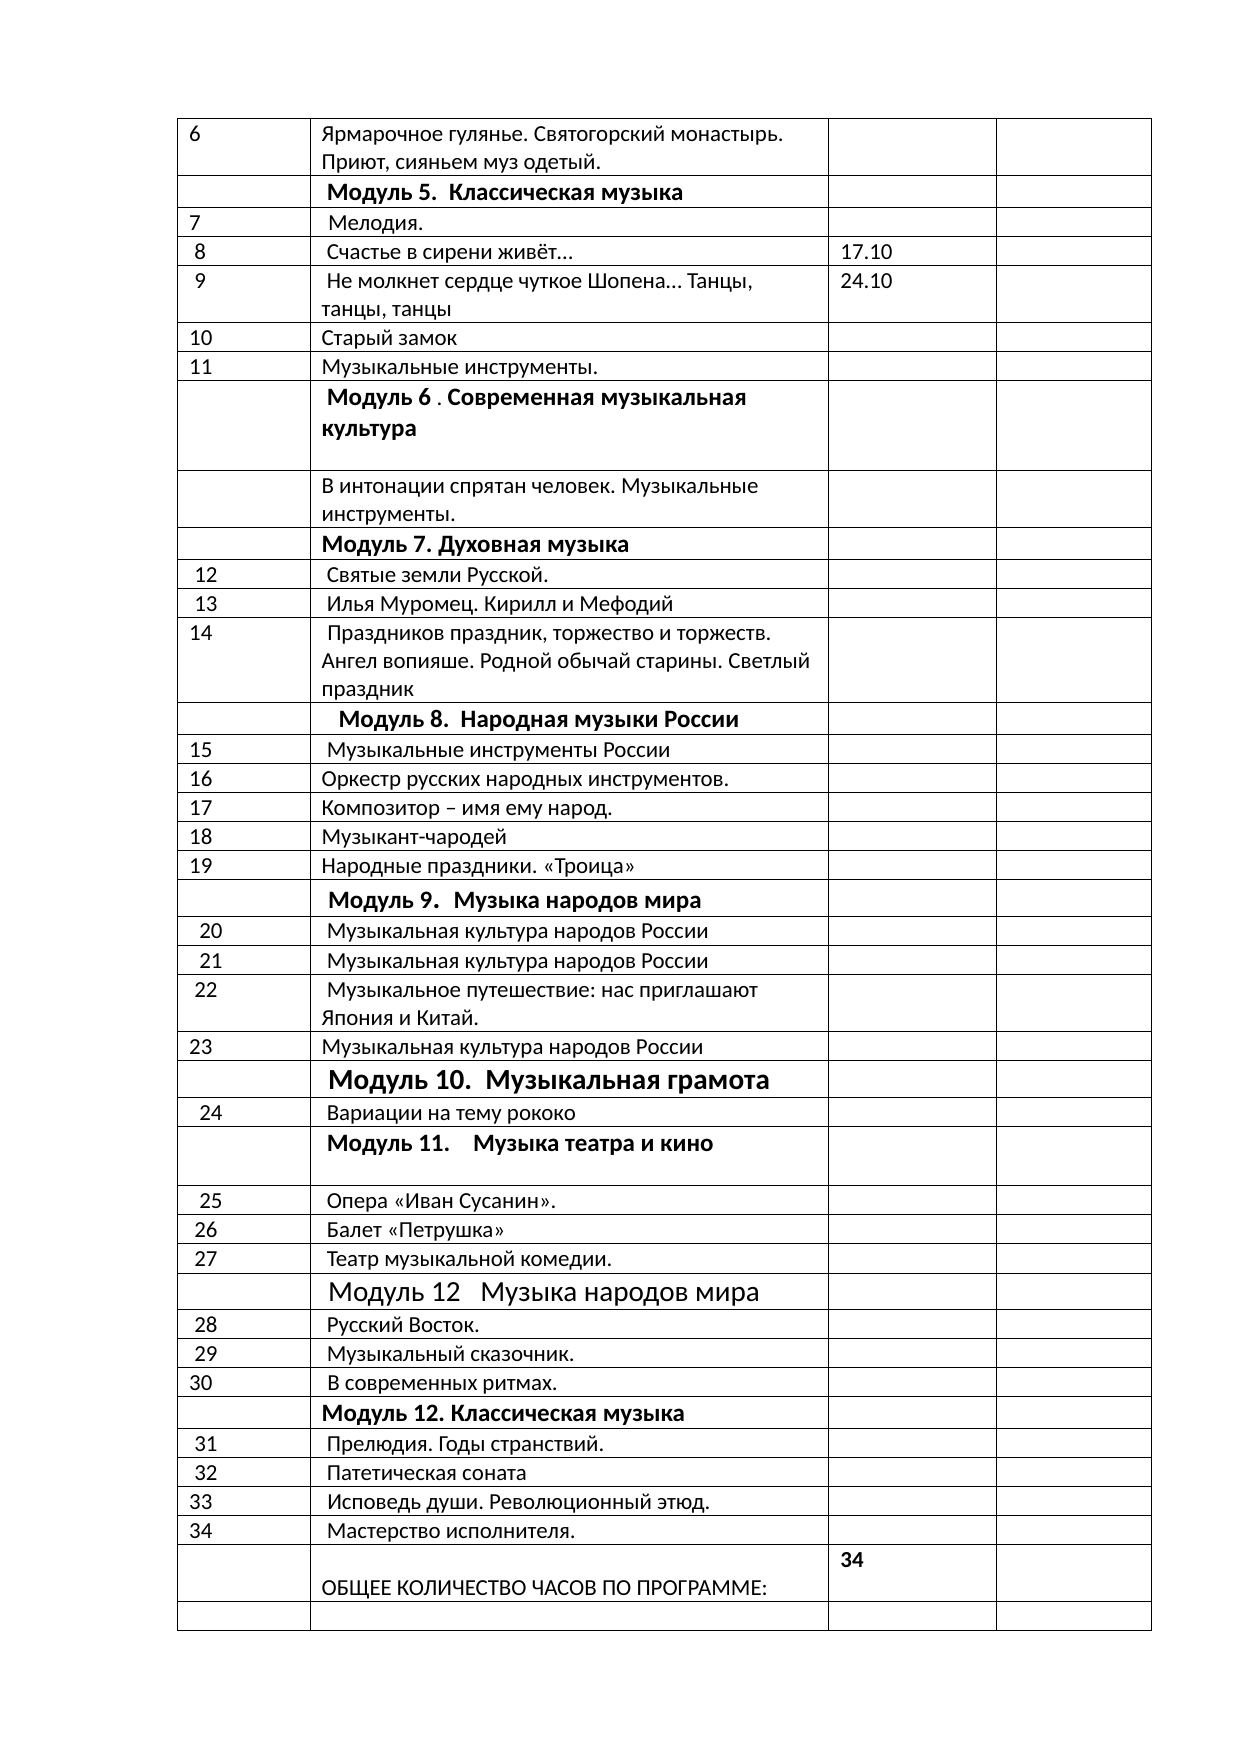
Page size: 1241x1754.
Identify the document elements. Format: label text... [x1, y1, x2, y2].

table_cell [997, 208, 1151, 236]
table_cell [829, 352, 996, 380]
table_cell 17.10 [829, 237, 996, 265]
table_cell [829, 1274, 996, 1309]
table_cell Балет «Петрушка» [311, 1215, 828, 1243]
table_cell [997, 703, 1151, 734]
table_cell [178, 1061, 310, 1097]
table_cell [997, 1397, 1151, 1428]
table_cell 19 [178, 851, 310, 879]
table_cell [997, 946, 1151, 974]
table_cell [997, 381, 1151, 470]
table_cell [829, 1458, 996, 1486]
table_cell [997, 1368, 1151, 1396]
table_cell [829, 822, 996, 850]
table_cell [997, 560, 1151, 588]
table_cell 11 [178, 352, 310, 380]
table_cell ОБЩЕЕ КОЛИЧЕСТВО ЧАСОВ ПО ПРОГРАММЕ: [311, 1545, 828, 1601]
table_cell Музыкант-чародей [311, 822, 828, 850]
table_cell [829, 1032, 996, 1060]
table_cell 23 [178, 1032, 310, 1060]
table_cell Мелодия. [311, 208, 828, 236]
table_cell [997, 975, 1151, 1031]
table_cell [829, 560, 996, 588]
table_cell [829, 589, 996, 617]
table_cell [829, 381, 996, 470]
table_cell [997, 735, 1151, 763]
table_cell [997, 352, 1151, 380]
table_cell 15 [178, 735, 310, 763]
table_cell Музыкальное путешествие: нас приглашают Япония и Китай. [311, 975, 828, 1031]
table_cell 10 [178, 323, 310, 351]
table_cell Мастерство исполнителя. [311, 1516, 828, 1544]
table_cell [997, 1186, 1151, 1214]
table_cell Прелюдия. Годы странствий. [311, 1429, 828, 1457]
table_cell [178, 880, 310, 916]
table_cell 9 [178, 266, 310, 322]
table_cell [178, 528, 310, 559]
table_cell [829, 764, 996, 792]
table_cell 30 [178, 1368, 310, 1396]
table_cell [997, 237, 1151, 265]
table_cell [829, 1397, 996, 1428]
table_cell [997, 471, 1151, 527]
table_cell 25 [178, 1186, 310, 1214]
table_cell Модуль 12 Музыка народов мира [311, 1274, 828, 1309]
table_cell [997, 618, 1151, 702]
table_cell [997, 1339, 1151, 1367]
table_cell В современных ритмах. [311, 1368, 828, 1396]
table_cell Композитор – имя ему народ. [311, 793, 828, 821]
table_cell В интонации спрятан человек. Музыкальные инструменты. [311, 471, 828, 527]
table_cell [997, 1215, 1151, 1243]
table_cell [997, 119, 1151, 175]
table_cell [829, 880, 996, 916]
table_cell [829, 1215, 996, 1243]
table_cell Не молкнет сердце чуткое Шопена… Танцы, танцы, танцы [311, 266, 828, 322]
table_cell [997, 1487, 1151, 1515]
table_cell [997, 1244, 1151, 1272]
table_cell 26 [178, 1215, 310, 1243]
table_cell Святые земли Русской. [311, 560, 828, 588]
table_cell [178, 1602, 310, 1630]
table_cell [829, 851, 996, 879]
table_cell [178, 703, 310, 734]
table_cell [997, 851, 1151, 879]
table_cell 27 [178, 1244, 310, 1272]
table_cell 24 [178, 1098, 310, 1126]
table_cell [829, 1487, 996, 1515]
table_cell Исповедь души. Революционный этюд. [311, 1487, 828, 1515]
table_cell Модуль 8. Народная музыки России [311, 703, 828, 734]
table_cell [178, 176, 310, 207]
table_cell 28 [178, 1310, 310, 1338]
table_cell Илья Муромец. Кирилл и Мефодий [311, 589, 828, 617]
table_cell [829, 917, 996, 945]
table_cell [178, 1127, 310, 1185]
table_cell 12 [178, 560, 310, 588]
table_cell [829, 735, 996, 763]
table_cell Вариации на тему рококо [311, 1098, 828, 1126]
table_cell [997, 1032, 1151, 1060]
table_cell 16 [178, 764, 310, 792]
table_cell [997, 1545, 1151, 1601]
table_cell [178, 1397, 310, 1428]
table_cell [829, 1061, 996, 1097]
table_cell [829, 119, 996, 175]
table_cell [829, 208, 996, 236]
table_cell [829, 471, 996, 527]
table_cell 21 [178, 946, 310, 974]
table_cell [997, 1458, 1151, 1486]
table_cell 29 [178, 1339, 310, 1367]
table_cell [997, 880, 1151, 916]
table_cell Опера «Иван Сусанин». [311, 1186, 828, 1214]
table_cell Патетическая соната [311, 1458, 828, 1486]
table_cell [997, 822, 1151, 850]
table_cell [997, 1274, 1151, 1309]
table_cell [997, 1127, 1151, 1185]
table_cell [997, 1061, 1151, 1097]
table_cell Старый замок [311, 323, 828, 351]
table_cell [829, 975, 996, 1031]
table_cell Модуль 9. Музыка народов мира [311, 880, 828, 916]
table_cell Модуль 7. Духовная музыка [311, 528, 828, 559]
table_cell [829, 176, 996, 207]
table_cell [829, 1244, 996, 1272]
table_cell [829, 946, 996, 974]
table_cell [997, 176, 1151, 207]
table_cell [997, 528, 1151, 559]
table_cell [178, 1545, 310, 1601]
table_cell [829, 1516, 996, 1544]
table_cell Модуль 11. Музыка театра и кино [311, 1127, 828, 1185]
table_cell Праздников праздник, торжество и торжеств. Ангел вопияше. Родной обычай старины. Светлый праздник [311, 618, 828, 702]
table_cell [178, 381, 310, 470]
table_cell [829, 1339, 996, 1367]
table_cell Счастье в сирени живёт… [311, 237, 828, 265]
table_cell 17 [178, 793, 310, 821]
table_cell [829, 1098, 996, 1126]
table_cell [829, 1602, 996, 1630]
table_cell Музыкальные инструменты. [311, 352, 828, 380]
table_cell 7 [178, 208, 310, 236]
table_cell [997, 1429, 1151, 1457]
table_cell [997, 917, 1151, 945]
table_cell Музыкальный сказочник. [311, 1339, 828, 1367]
table_cell [311, 1602, 828, 1630]
table_cell [997, 589, 1151, 617]
table_cell [997, 323, 1151, 351]
table_cell Модуль 10. Музыкальная грамота [311, 1061, 828, 1097]
table_cell 14 [178, 618, 310, 702]
table_cell [178, 471, 310, 527]
table_cell [997, 1602, 1151, 1630]
table_cell [997, 1098, 1151, 1126]
table_cell 24.10 [829, 266, 996, 322]
table_cell [829, 528, 996, 559]
table_cell [829, 1310, 996, 1338]
table_cell [829, 703, 996, 734]
table_cell [997, 1516, 1151, 1544]
table_cell 22 [178, 975, 310, 1031]
table_cell 33 [178, 1487, 310, 1515]
table_cell [829, 618, 996, 702]
table_cell [829, 793, 996, 821]
table_cell 18 [178, 822, 310, 850]
table_cell [997, 793, 1151, 821]
table_cell Модуль 5. Классическая музыка [311, 176, 828, 207]
table_cell 13 [178, 589, 310, 617]
table_cell [829, 1186, 996, 1214]
table_cell Музыкальная культура народов России [311, 1032, 828, 1060]
table_cell 34 [829, 1545, 996, 1601]
table_cell [178, 1274, 310, 1309]
table_cell Театр музыкальной комедии. [311, 1244, 828, 1272]
table_cell [997, 266, 1151, 322]
table_cell [829, 1429, 996, 1457]
table_cell Модуль 6 . Современная музыкальная культура [311, 381, 828, 470]
table_cell Музыкальные инструменты России [311, 735, 828, 763]
table_cell [997, 1310, 1151, 1338]
table_cell Музыкальная культура народов России [311, 917, 828, 945]
table_cell [829, 323, 996, 351]
table_cell 20 [178, 917, 310, 945]
table_cell Русский Восток. [311, 1310, 828, 1338]
table_cell Музыкальная культура народов России [311, 946, 828, 974]
table_cell [997, 764, 1151, 792]
table_cell 8 [178, 237, 310, 265]
table_cell [829, 1127, 996, 1185]
table_cell 6 [178, 119, 310, 175]
table_cell Модуль 12. Классическая музыка [311, 1397, 828, 1428]
table_cell Оркестр русских народных инструментов. [311, 764, 828, 792]
table_cell 32 [178, 1458, 310, 1486]
table_cell Ярмарочное гулянье. Святогорский монастырь. Приют, сияньем муз одетый. [311, 119, 828, 175]
table_cell [829, 1368, 996, 1396]
table_cell 34 [178, 1516, 310, 1544]
table_cell Народные праздники. «Троица» [311, 851, 828, 879]
table_cell 31 [178, 1429, 310, 1457]
